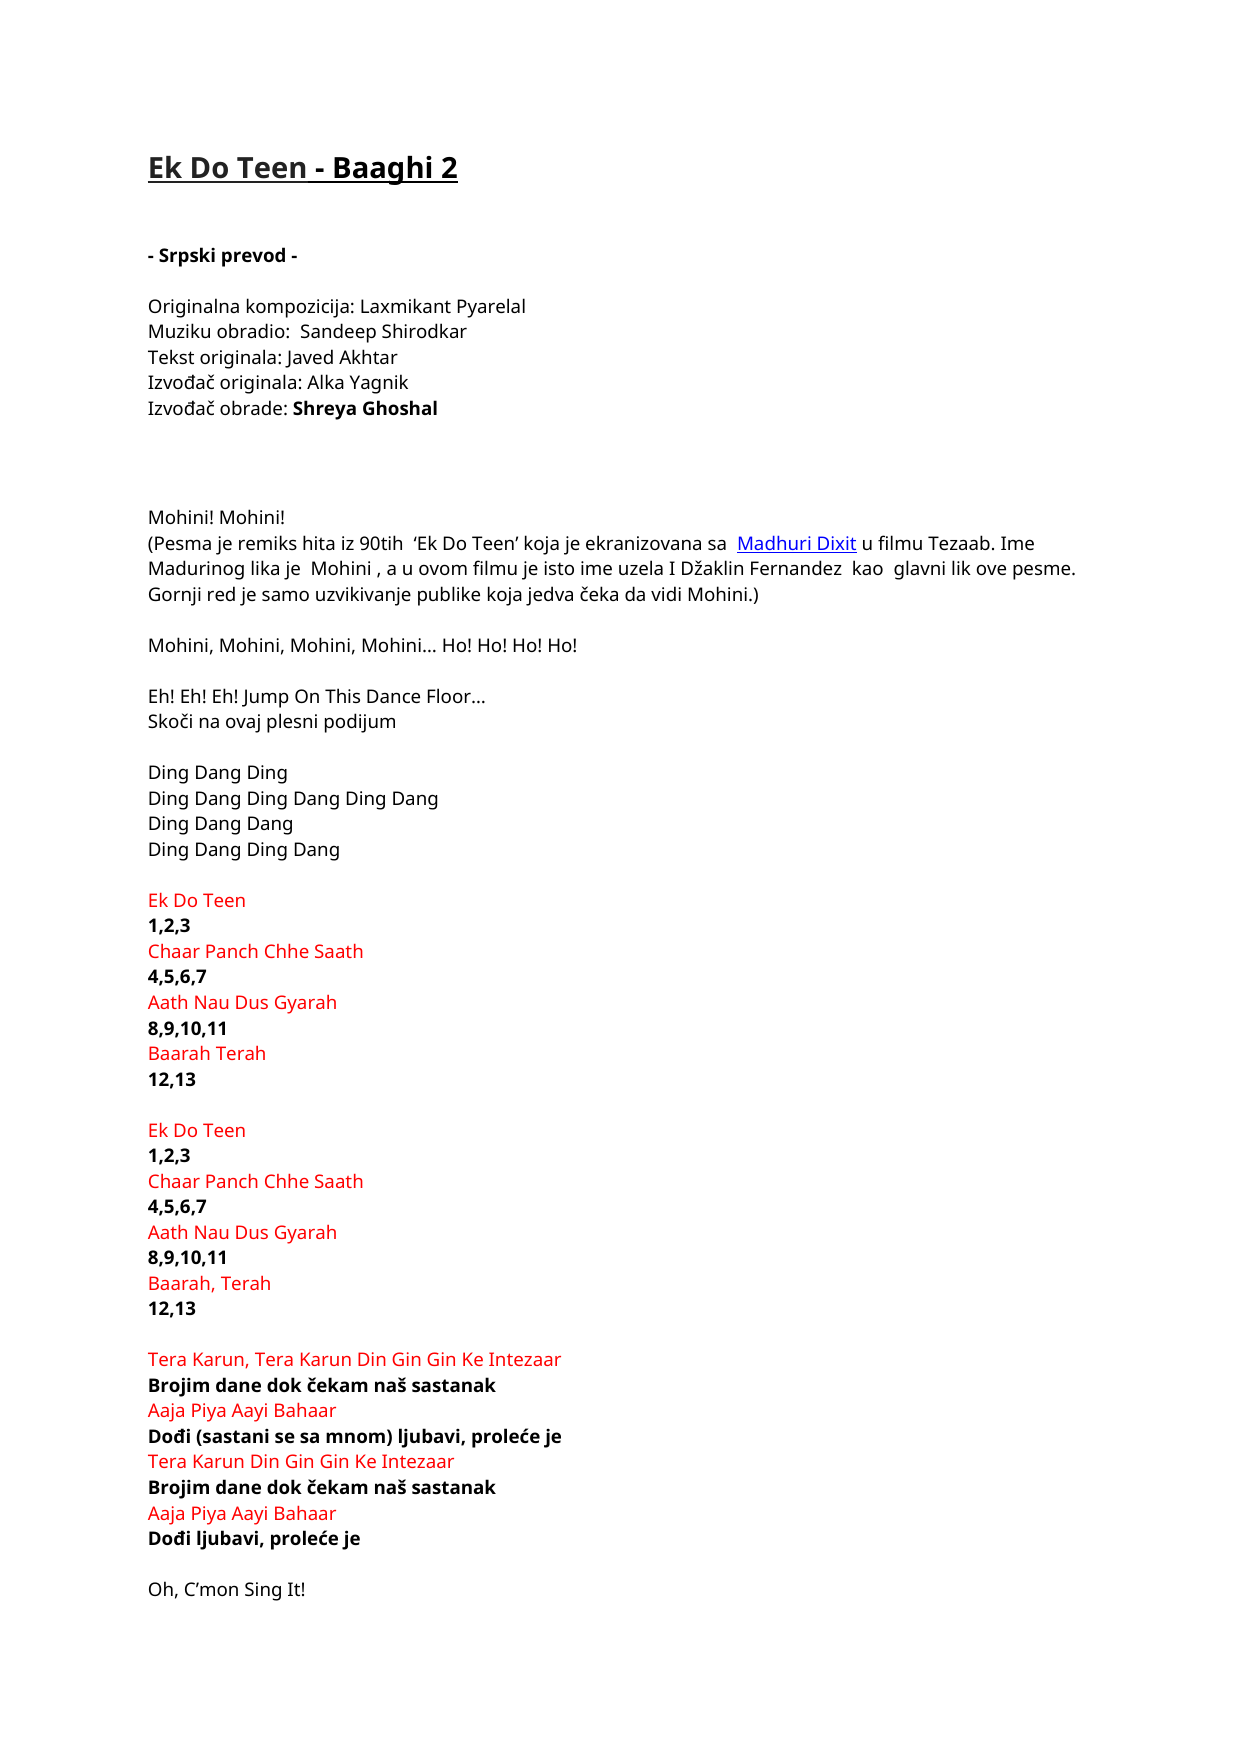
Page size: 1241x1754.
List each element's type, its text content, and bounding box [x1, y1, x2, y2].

text - Srpski prevod - Originalna kompozicija: Laxmikant Pyarelal Muziku obradio: Sandeep Shirodkar Tekst originala: Javed Akhtar Izvođač originala: Alka Yagnik Izvođač obrade: Shreya Ghoshal [148, 242, 1093, 421]
text Ek Do Teen - Baaghi 2 [307, 148, 1093, 187]
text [148, 504, 1093, 1602]
